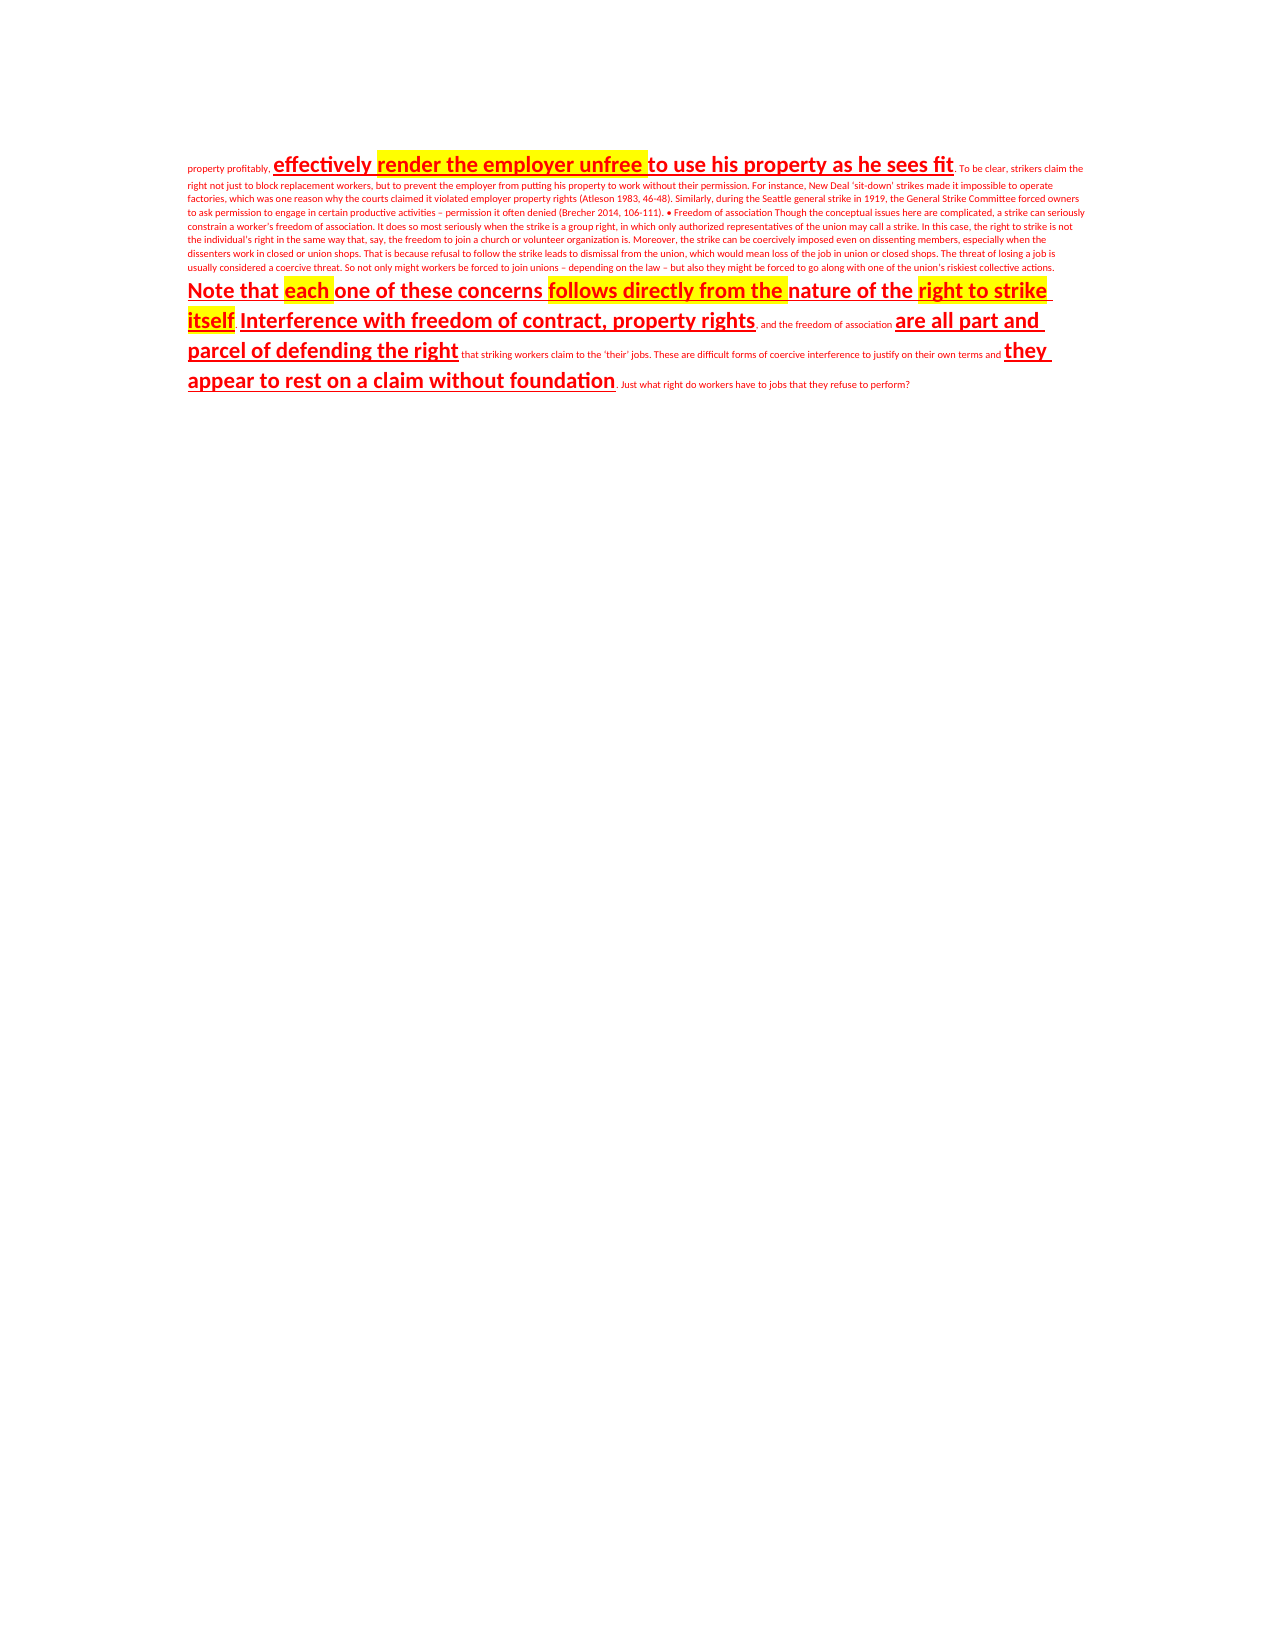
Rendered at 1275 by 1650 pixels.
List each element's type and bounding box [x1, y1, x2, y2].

text [187, 150, 1087, 394]
